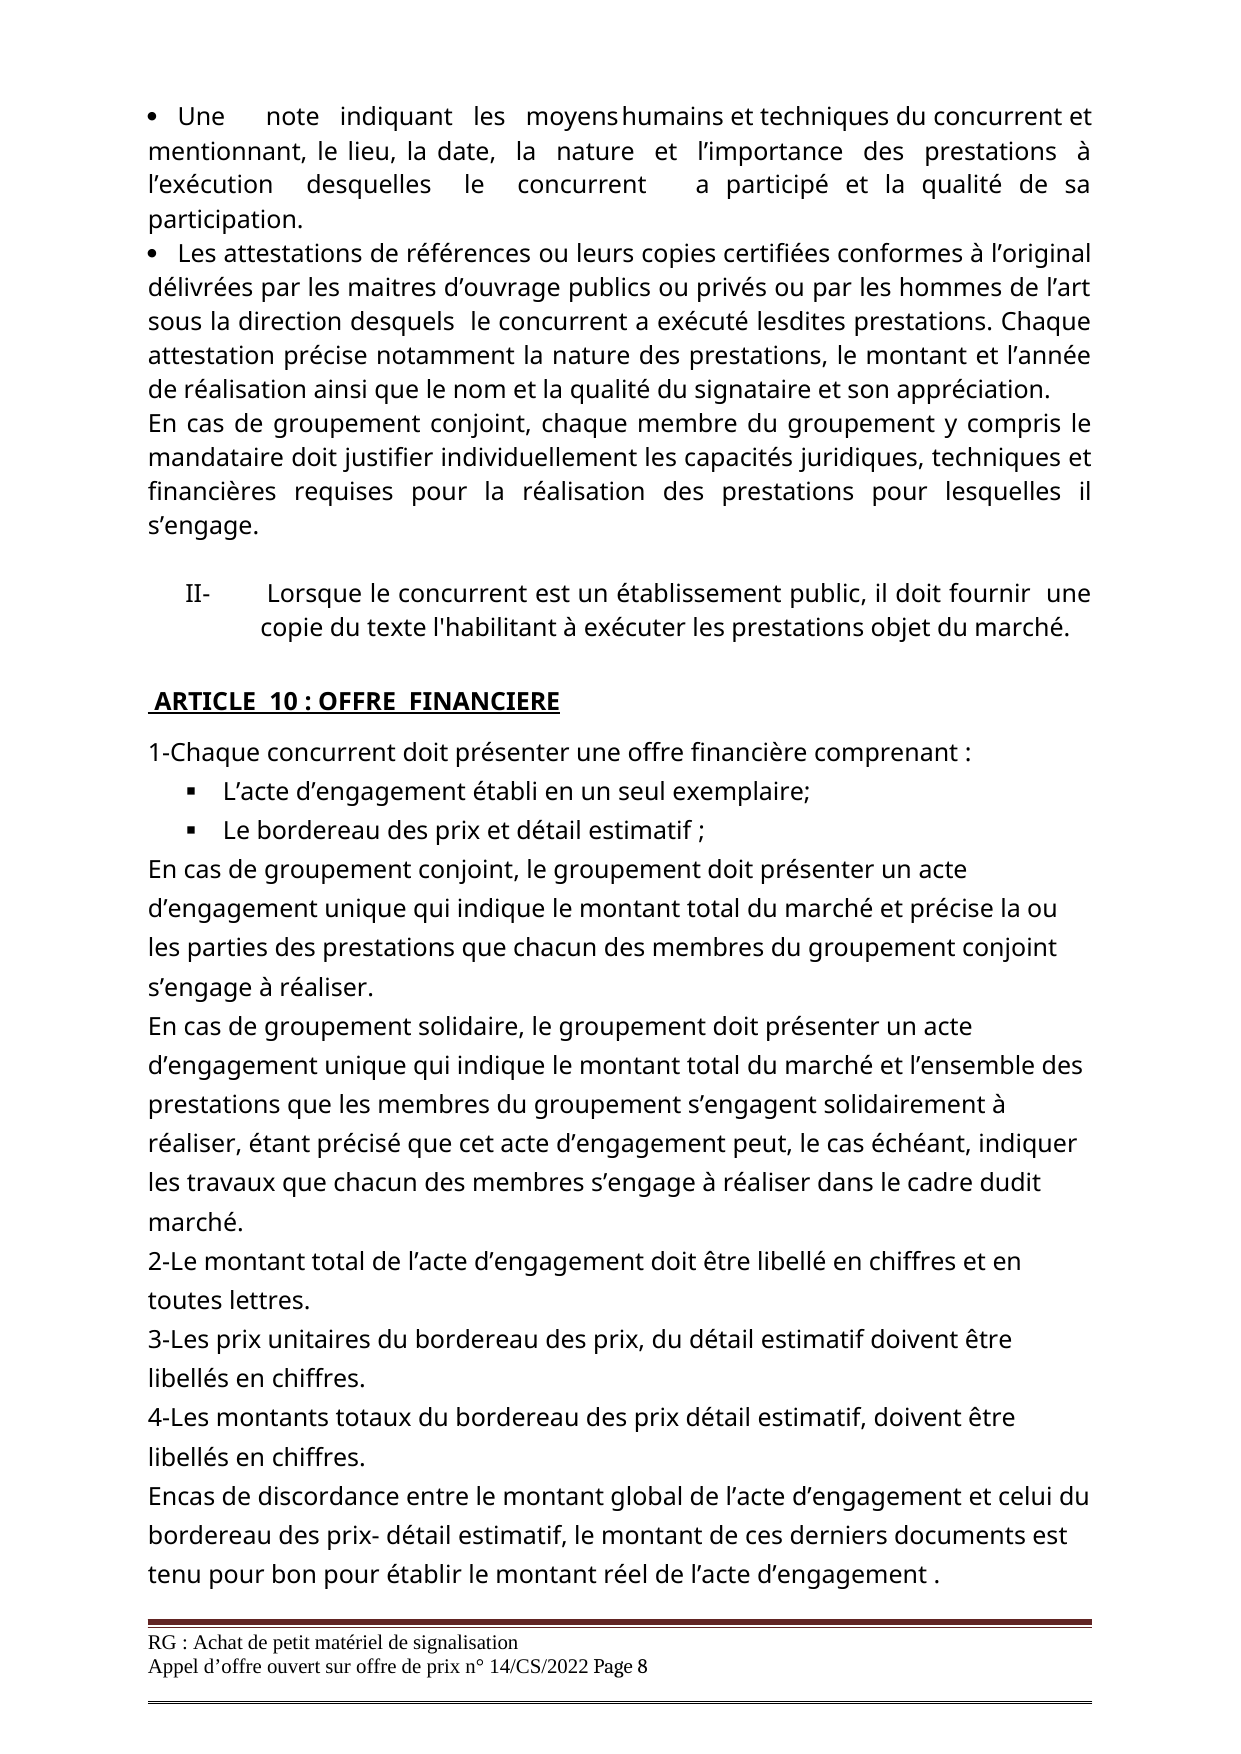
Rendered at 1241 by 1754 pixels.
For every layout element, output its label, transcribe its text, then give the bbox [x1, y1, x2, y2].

list Le bordereau des prix et détail estimatif ; [185, 813, 1092, 847]
list Une note indiquant les moyens humains et techniques du concurrent et mentionnant, le lieu, la date, la nature et l’importance des prestations à l’exécution desquelles le concurrent a participé et la qualité de sa participation. [148, 99, 1092, 235]
text En cas de groupement conjoint, le groupement doit présenter un acte d’engagement unique qui indique le montant total du marché et précise la ou les parties des prestations que chacun des membres du groupement conjoint s’engage à réaliser. [148, 852, 1092, 1003]
list Les attestations de références ou leurs copies certifiées conformes à l’original délivrées par les maitres d’ouvrage publics ou privés ou par les hommes de l’art sous la direction desquels le concurrent a exécuté lesdites prestations. Chaque attestation précise notamment la nature des prestations, le montant et l’année de réalisation ainsi que le nom et la qualité du signataire et son appréciation. [148, 235, 1092, 406]
list Lorsque le concurrent est un établissement public, il doit fournir une copie du texte l'habilitant à exécuter les prestations objet du marché. [185, 576, 1092, 644]
list L’acte d’engagement établi en un seul exemplaire; [185, 773, 1092, 807]
text 1-Chaque concurrent doit présenter une offre financière comprenant : [148, 734, 1092, 768]
text Encas de discordance entre le montant global de l’acte d’engagement et celui du bordereau des prix- détail estimatif, le montant de ces derniers documents est tenu pour bon pour établir le montant réel de l’acte d’engagement . [148, 1478, 1092, 1591]
text ARTICLE 10 : OFFRE FINANCIERE [148, 683, 1092, 717]
text En cas de groupement solidaire, le groupement doit présenter un acte d’engagement unique qui indique le montant total du marché et l’ensemble des prestations que les membres du groupement s’engagent solidairement à réaliser, étant précisé que cet acte d’engagement peut, le cas échéant, indiquer les travaux que chacun des membres s’engage à réaliser dans le cadre dudit marché. [148, 1008, 1092, 1238]
text 4-Les montants totaux du bordereau des prix détail estimatif, doivent être libellés en chiffres. [148, 1400, 1092, 1473]
text 3-Les prix unitaires du bordereau des prix, du détail estimatif doivent être libellés en chiffres. [148, 1322, 1092, 1395]
list En cas de groupement conjoint, chaque membre du groupement y compris le mandataire doit justifier individuellement les capacités juridiques, techniques et financières requises pour la réalisation des prestations pour lesquelles il s’engage. [148, 406, 1092, 542]
text 2-Le montant total de l’acte d’engagement doit être libellé en chiffres et en toutes lettres. [148, 1243, 1092, 1317]
